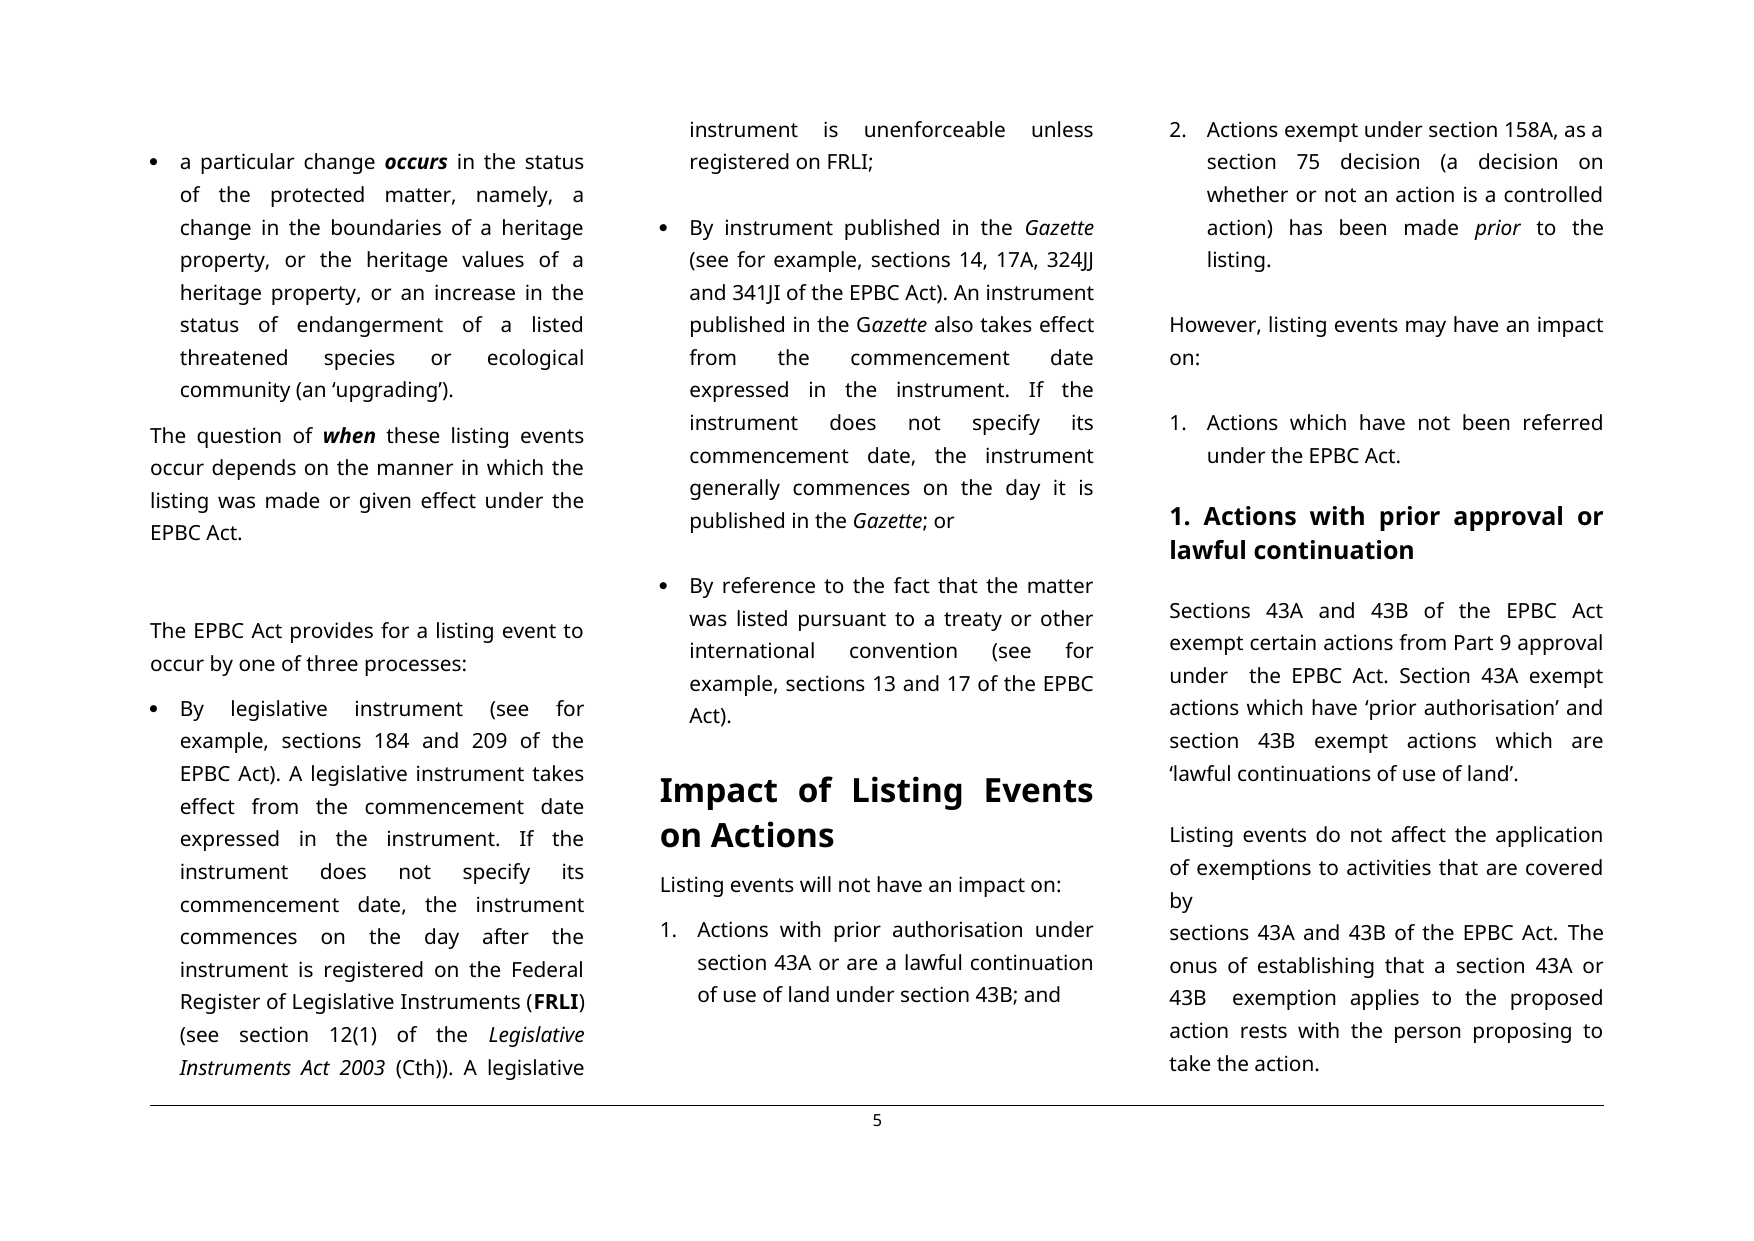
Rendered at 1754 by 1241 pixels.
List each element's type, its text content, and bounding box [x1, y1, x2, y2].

list Actions exempt under section 158A, as a section 75 decision (a decision on whether or not an action is a controlled action) has been made prior to the listing. [1169, 115, 1604, 274]
subtitle 1. Actions with prior approval or lawful continuation [1169, 498, 1604, 567]
text Listing events will not have an impact on: [659, 870, 1094, 899]
list By reference to the fact that the matter was listed pursuant to a treaty or other international convention (see for example, sections 13 and 17 of the EPBC Act). [659, 571, 1094, 730]
list By legislative instrument (see for example, sections 184 and 209 of the EPBC Act). A legislative instrument takes effect from the commencement date expressed in the instrument. If the instrument does not specify its commencement date, the instrument commences on the day after the instrument is registered on the Federal Register of Legislative Instruments (FRLI) (see section 12(1) of the Legislative Instruments Act 2003 (Cth)). A legislative instrument is unenforceable unless registered on FRLI; [150, 694, 584, 1081]
list Actions with prior authorisation under section 43A or are a lawful continuation of use of land under section 43B; and [659, 915, 1094, 1009]
subtitle Impact of Listing Events on Actions [659, 767, 1094, 858]
list The EPBC Act provides for a listing event to occur by one of three processes: [150, 616, 584, 677]
text Sections 43A and 43B of the EPBC Act exempt certain actions from Part 9 approval under the EPBC Act. Section 43A exempt actions which have ‘prior authorisation’ and section 43B exempt actions which are ‘lawful continuations of use of land’. [1169, 596, 1604, 787]
list a particular change occurs in the status of the protected matter, namely, a change in the boundaries of a heritage property, or the heritage values of a heritage property, or an increase in the status of endangerment of a listed threatened species or ecological community (an ‘upgrading’). [150, 147, 584, 404]
list Listing events do not affect the application of exemptions to activities that are covered by sections 43A and 43B of the EPBC Act. The onus of establishing that a section 43A or 43B exemption applies to the proposed action rests with the person proposing to take the action. [1169, 821, 1604, 1077]
list However, listing events may have an impact on: [1169, 310, 1604, 371]
list By instrument published in the Gazette (see for example, sections 14, 17A, 324JJ and 341JI of the EPBC Act). An instrument published in the Gazette also takes effect from the commencement date expressed in the instrument. If the instrument does not specify its commencement date, the instrument generally commences on the day it is published in the Gazette; or [659, 213, 1094, 534]
list The question of when these listing events occur depends on the manner in which the listing was made or given effect under the EPBC Act. [150, 421, 584, 547]
list Actions which have not been referred under the EPBC Act. [1169, 408, 1604, 469]
